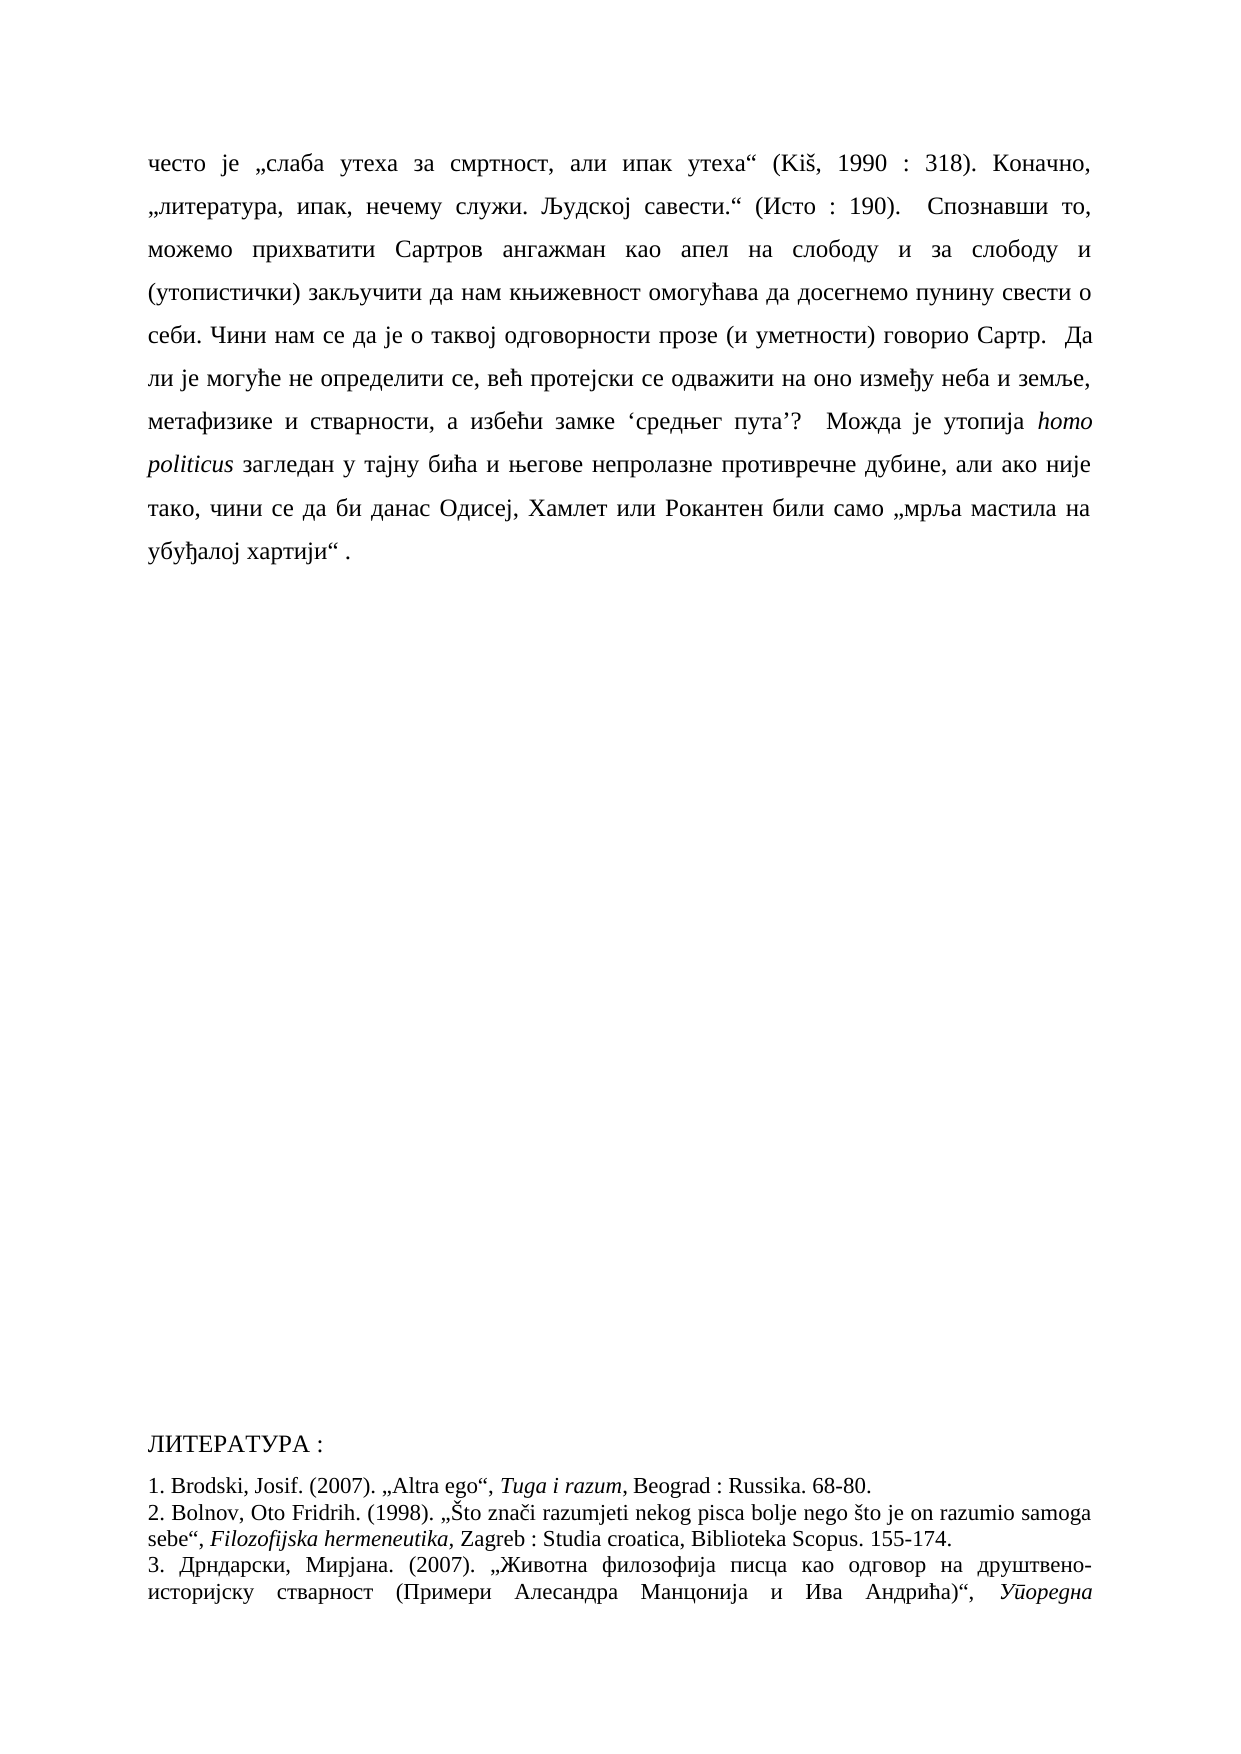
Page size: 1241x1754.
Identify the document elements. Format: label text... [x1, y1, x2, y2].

text 1. Brodski, Josif. (2007). „Altra ego“, Tuga i razum, Beograd : Russika. 68-80. [148, 1472, 1093, 1499]
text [148, 148, 1093, 564]
text 2. Bolnov, Oto Fridrih. (1998). „Što znači razumjeti nekog pisca bolje nego što je on razumio samoga sebe“, Filozofijska hermeneutika, Zagreb : Studia croatica, Biblioteka Scopus. 155-174. [148, 1499, 1093, 1551]
text ЛИТЕРАТУРА : [148, 1429, 1093, 1458]
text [148, 1551, 1093, 1604]
